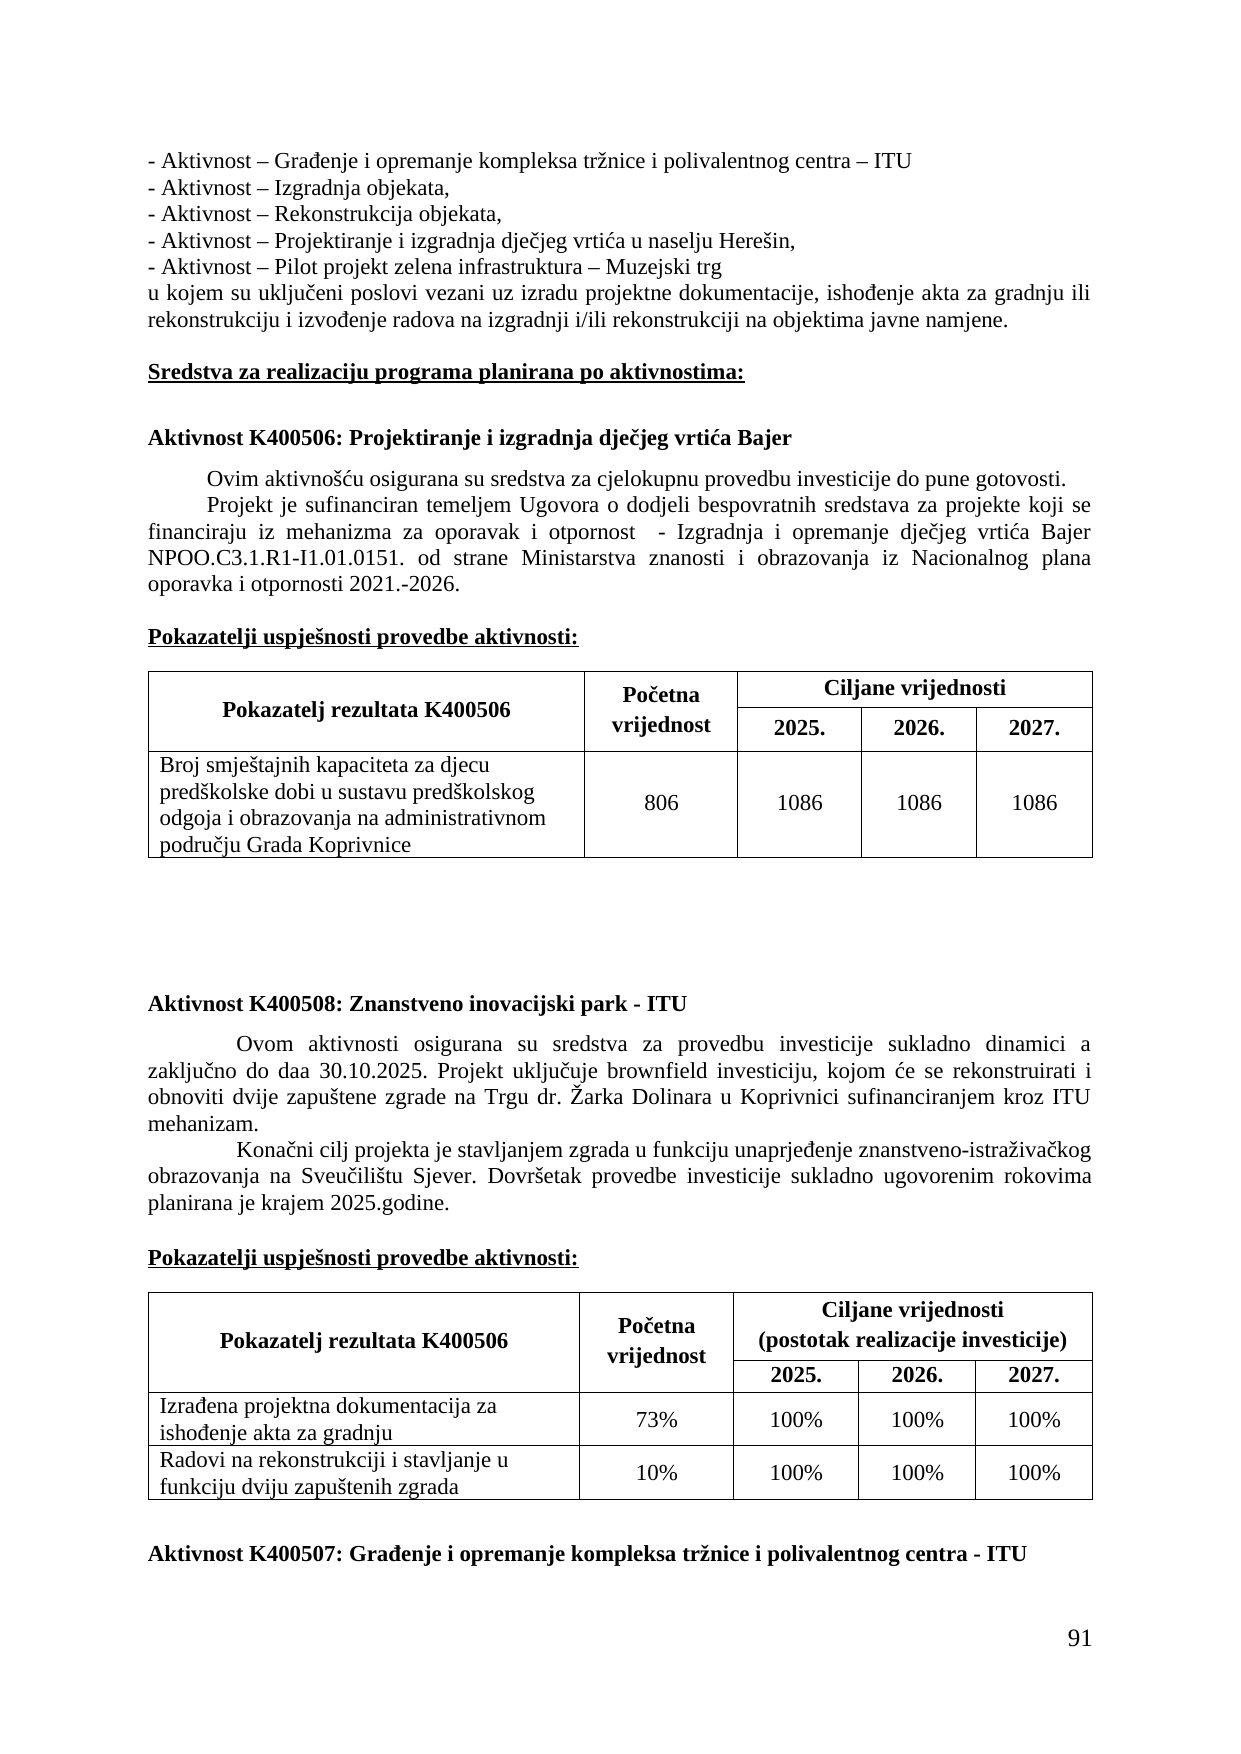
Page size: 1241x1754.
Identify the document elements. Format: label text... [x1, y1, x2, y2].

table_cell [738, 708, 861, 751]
text Aktivnost K400507: Građenje i opremanje kompleksa tržnice i polivalentnog centra - ITU [148, 1539, 1093, 1566]
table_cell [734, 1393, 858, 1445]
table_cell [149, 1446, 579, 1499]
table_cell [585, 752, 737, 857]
text Aktivnost K400508: Znanstveno inovacijski park - ITU [148, 990, 1093, 1016]
text - Aktivnost – Projektiranje i izgradnja dječjeg vrtića u naselju Herešin, [148, 227, 1093, 253]
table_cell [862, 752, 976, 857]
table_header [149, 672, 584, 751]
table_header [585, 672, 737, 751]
text - Aktivnost – Rekonstrukcija objekata, [148, 200, 1093, 227]
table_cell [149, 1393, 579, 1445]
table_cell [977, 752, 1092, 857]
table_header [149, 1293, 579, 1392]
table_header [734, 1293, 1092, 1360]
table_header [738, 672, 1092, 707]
text - Aktivnost – Izgradnja objekata, [148, 174, 1093, 200]
text Ovom aktivnosti osigurana su sredstva za provedbu investicije sukladno dinamici a zaključno do daa 30.10.2025. Projekt uključuje brownfield investiciju, kojom će se rekonstruirati i obnoviti dvije zapuštene zgrade na Trgu dr. Žarka Dolinara u Koprivnici sufinanciranjem kroz ITU mehanizam. [148, 1031, 1093, 1136]
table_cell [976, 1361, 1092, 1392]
text Sredstva za realizaciju programa planirana po aktivnostima: [148, 358, 1093, 385]
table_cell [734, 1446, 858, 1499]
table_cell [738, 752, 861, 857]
text Pokazatelji uspješnosti provedbe aktivnosti: [148, 623, 1093, 649]
text Projekt je sufinanciran temeljem Ugovora o dodjeli bespovratnih sredstava za projekte koji se financiraju iz mehanizma za oporavak i otpornost - Izgradnja i opremanje dječjeg vrtića Bajer NPOO.C3.1.R1-I1.01.0151. od strane Ministarstva znanosti i obrazovanja iz Nacionalnog plana oporavka i otpornosti 2021.-2026. [148, 491, 1093, 597]
text Aktivnost K400506: Projektiranje i izgradnja dječjeg vrtića Bajer [148, 424, 1093, 451]
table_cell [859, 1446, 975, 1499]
text Ovim aktivnošću osigurana su sredstva za cjelokupnu provedbu investicije do pune gotovosti. [148, 465, 1093, 491]
text - Aktivnost – Pilot projekt zelena infrastruktura – Muzejski trg [148, 253, 1093, 279]
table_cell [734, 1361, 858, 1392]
text u kojem su uključeni poslovi vezani uz izradu projektne dokumentacije, ishođenje akta za gradnju ili rekonstrukciju i izvođenje radova na izgradnji i/ili rekonstrukciji na objektima javne namjene. [148, 279, 1093, 332]
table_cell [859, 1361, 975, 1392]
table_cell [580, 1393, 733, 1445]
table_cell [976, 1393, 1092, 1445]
text - Aktivnost – Građenje i opremanje kompleksa tržnice i polivalentnog centra – ITU [148, 148, 1093, 174]
text Pokazatelji uspješnosti provedbe aktivnosti: [148, 1244, 1093, 1270]
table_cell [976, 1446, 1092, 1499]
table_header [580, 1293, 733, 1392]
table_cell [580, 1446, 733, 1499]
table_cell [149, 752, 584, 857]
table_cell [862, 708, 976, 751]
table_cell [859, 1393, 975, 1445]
text Konačni cilj projekta je stavljanjem zgrada u funkciju unaprjeđenje znanstveno-istraživačkog obrazovanja na Sveučilištu Sjever. Dovršetak provedbe investicije sukladno ugovorenim rokovima planirana je krajem 2025.godine. [148, 1136, 1093, 1215]
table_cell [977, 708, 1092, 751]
